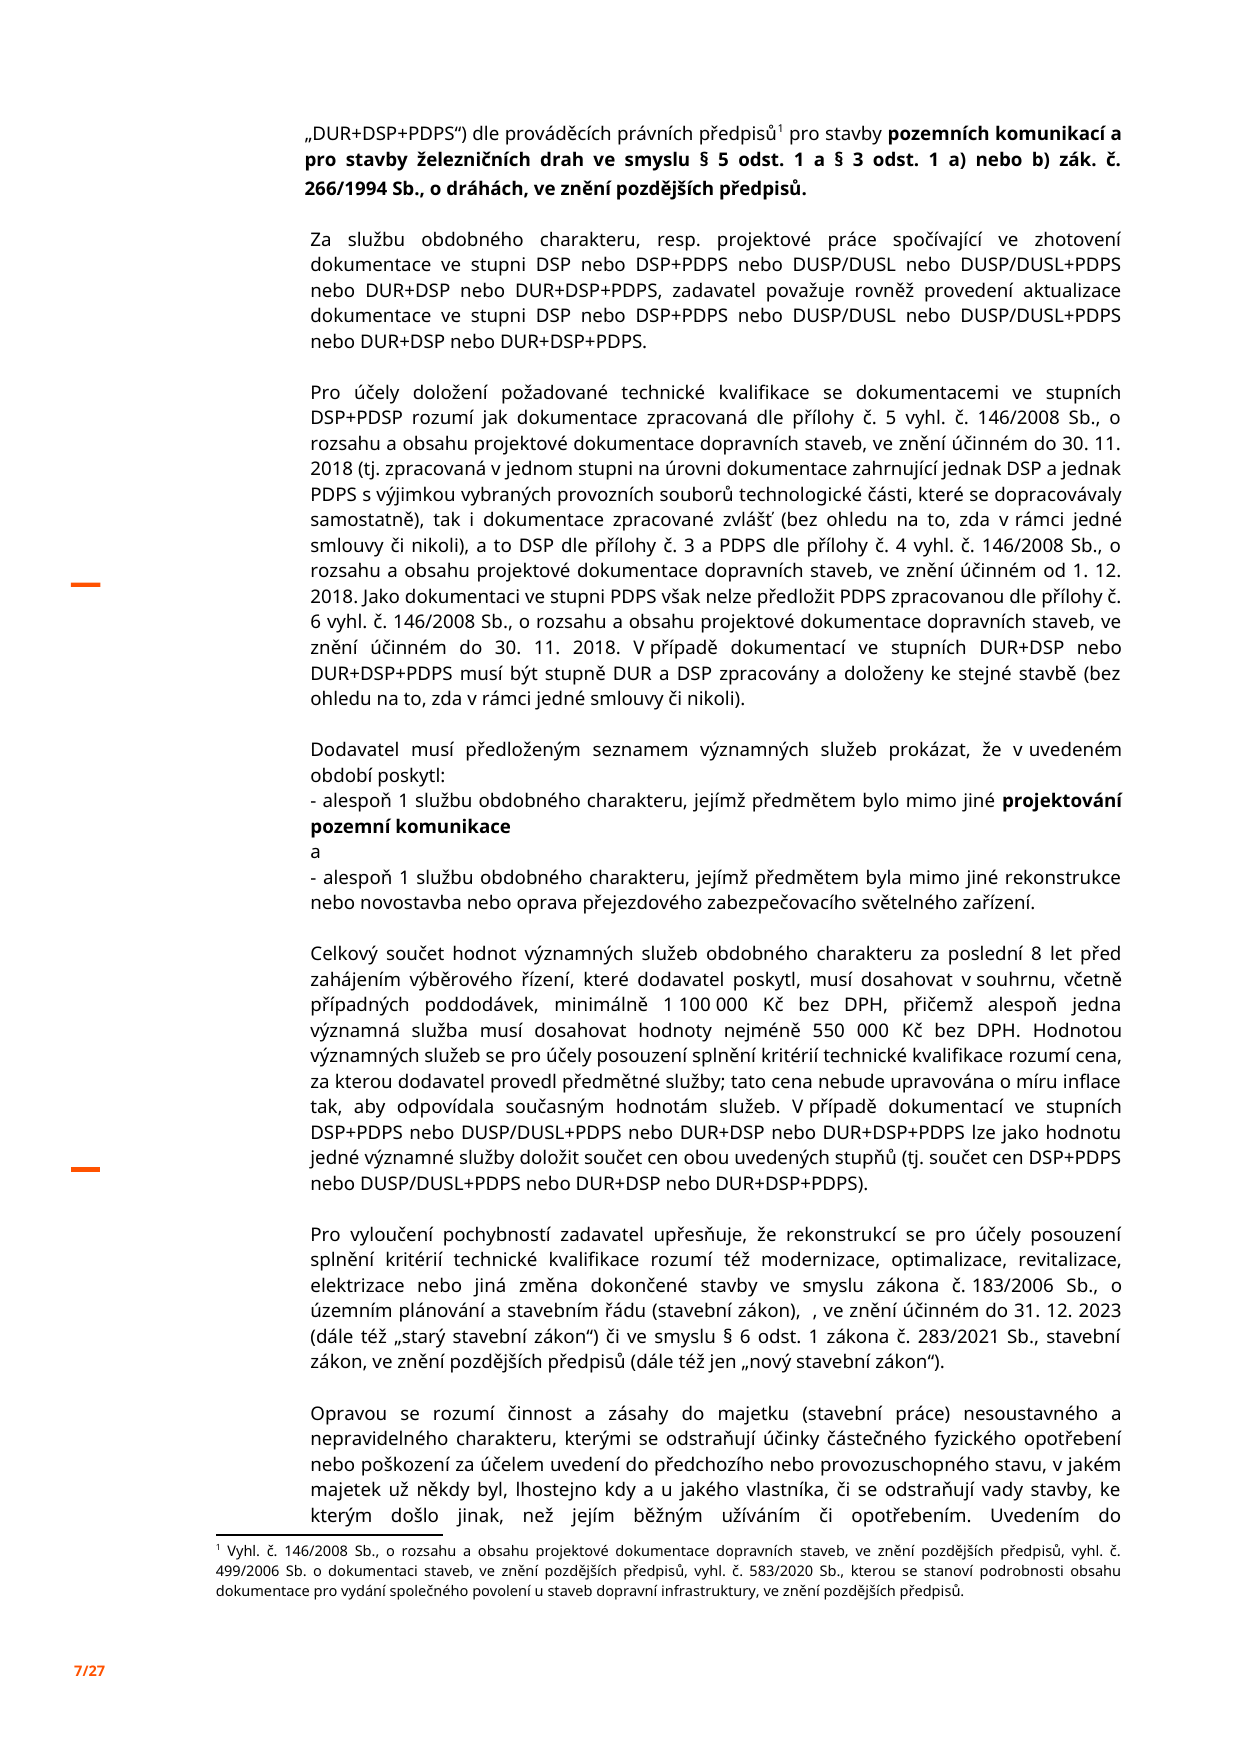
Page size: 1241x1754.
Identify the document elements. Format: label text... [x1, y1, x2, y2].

text Pro vyloučení pochybností zadavatel upřesňuje, že rekonstrukcí se pro účely posouzení splnění kritérií technické kvalifikace rozumí též modernizace, optimalizace, revitalizace, elektrizace nebo jiná změna dokončené stavby ve smyslu zákona č. 183/2006 Sb., o územním plánování a stavebním řádu (stavební zákon), , ve znění účinném do 31. 12. 2023 (dále též „starý stavební zákon“) či ve smyslu § 6 odst. 1 zákona č. 283/2021 Sb., stavební zákon, ve znění pozdějších předpisů (dále též jen „nový stavební zákon“). [310, 1221, 1122, 1374]
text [310, 1400, 1122, 1527]
text a [310, 838, 1122, 864]
text Pro účely doložení požadované technické kvalifikace se dokumentacemi ve stupních DSP+PDSP rozumí jak dokumentace zpracovaná dle přílohy č. 5 vyhl. č. 146/2008 Sb., o rozsahu a obsahu projektové dokumentace dopravních staveb, ve znění účinném do 30. 11. 2018 (tj. zpracovaná v jednom stupni na úrovni dokumentace zahrnující jednak DSP a jednak PDPS s výjimkou vybraných provozních souborů technologické části, které se dopracovávaly samostatně), tak i dokumentace zpracované zvlášť (bez ohledu na to, zda v rámci jedné smlouvy či nikoli), a to DSP dle přílohy č. 3 a PDPS dle přílohy č. 4 vyhl. č. 146/2008 Sb., o rozsahu a obsahu projektové dokumentace dopravních staveb, ve znění účinném od 1. 12. 2018. Jako dokumentaci ve stupni PDPS však nelze předložit PDPS zpracovanou dle přílohy č. 6 vyhl. č. 146/2008 Sb., o rozsahu a obsahu projektové dokumentace dopravních staveb, ve znění účinném do 30. 11. 2018. V případě dokumentací ve stupních DUR+DSP nebo DUR+DSP+PDPS musí být stupně DUR a DSP zpracovány a doloženy ke stejné stavbě (bez ohledu na to, zda v rámci jedné smlouvy či nikoli). [310, 379, 1122, 711]
text Celkový součet hodnot významných služeb obdobného charakteru za poslední 8 let před zahájením výběrového řízení, které dodavatel poskytl, musí dosahovat v souhrnu, včetně případných poddodávek, minimálně 1 100 000 Kč bez DPH, přičemž alespoň jedna významná služba musí dosahovat hodnoty nejméně 550 000 Kč bez DPH. Hodnotou významných služeb se pro účely posouzení splnění kritérií technické kvalifikace rozumí cena, za kterou dodavatel provedl předmětné služby; tato cena nebude upravována o míru inflace tak, aby odpovídala současným hodnotám služeb. V případě dokumentací ve stupních DSP+PDPS nebo DUSP/DUSL+PDPS nebo DUR+DSP nebo DUR+DSP+PDPS lze jako hodnotu jedné významné služby doložit součet cen obou uvedených stupňů (tj. součet cen DSP+PDPS nebo DUSP/DUSL+PDPS nebo DUR+DSP nebo DUR+DSP+PDPS). [310, 941, 1122, 1196]
text - alespoň 1 službu obdobného charakteru, jejímž předmětem bylo mimo jiné projektování pozemní komunikace [310, 787, 1122, 838]
text Za službu obdobného charakteru, resp. projektové práce spočívající ve zhotovení dokumentace ve stupni DSP nebo DSP+PDPS nebo DUSP/DUSL nebo DUSP/DUSL+PDPS nebo DUR+DSP nebo DUR+DSP+PDPS, zadavatel považuje rovněž provedení aktualizace dokumentace ve stupni DSP nebo DSP+PDPS nebo DUSP/DUSL nebo DUSP/DUSL+PDPS nebo DUR+DSP nebo DUR+DSP+PDPS. [310, 226, 1122, 353]
text Dodavatel musí předloženým seznamem významných služeb prokázat, že v uvedeném období poskytl: [310, 736, 1122, 787]
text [304, 121, 1122, 200]
text - alespoň 1 službu obdobného charakteru, jejímž předmětem byla mimo jiné rekonstrukce nebo novostavba nebo oprava přejezdového zabezpečovacího světelného zařízení. [310, 864, 1122, 915]
